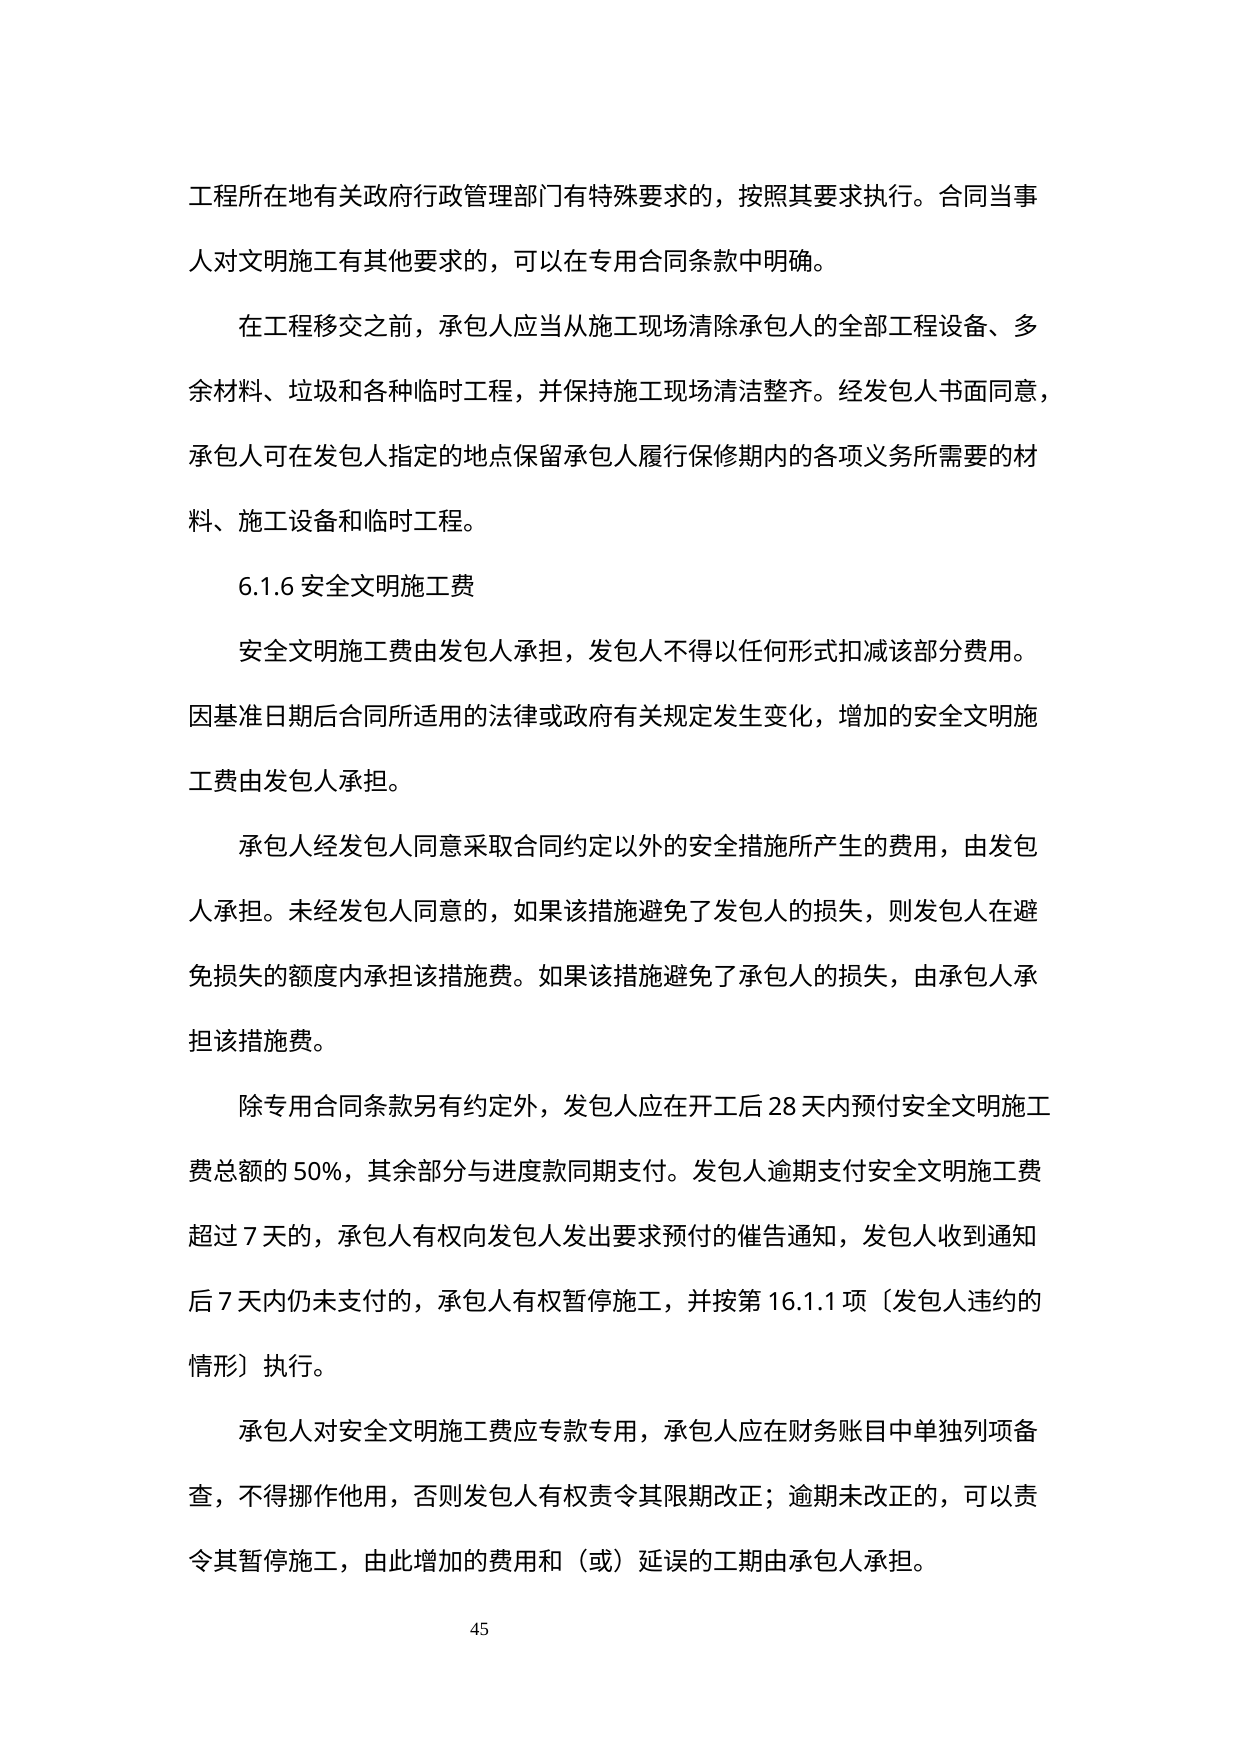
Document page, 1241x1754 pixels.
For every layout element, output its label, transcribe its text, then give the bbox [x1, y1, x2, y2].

text 承包人经发包人同意采取合同约定以外的安全措施所产生的费用，由发包人承担。未经发包人同意的，如果该措施避免了发包人的损失，则发包人在避免损失的额度内承担该措施费。如果该措施避免了承包人的损失，由承包人承担该措施费。 [188, 812, 1052, 1072]
text 6.1.6 安全文明施工费 [188, 552, 1052, 617]
text 除专用合同条款另有约定外，发包人应在开工后28天内预付安全文明施工费总额的50%，其余部分与进度款同期支付。发包人逾期支付安全文明施工费超过7天的，承包人有权向发包人发出要求预付的催告通知，发包人收到通知后7天内仍未支付的，承包人有权暂停施工，并按第16.1.1项〔发包人违约的情形〕执行。 [188, 1072, 1052, 1397]
text 安全文明施工费由发包人承担，发包人不得以任何形式扣减该部分费用。因基准日期后合同所适用的法律或政府有关规定发生变化，增加的安全文明施工费由发包人承担。 [188, 617, 1052, 812]
text 在工程移交之前，承包人应当从施工现场清除承包人的全部工程设备、多余材料、垃圾和各种临时工程，并保持施工现场清洁整齐。经发包人书面同意，承包人可在发包人指定的地点保留承包人履行保修期内的各项义务所需要的材料、施工设备和临时工程。 [188, 292, 1052, 552]
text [188, 162, 1052, 292]
text 承包人对安全文明施工费应专款专用，承包人应在财务账目中单独列项备查，不得挪作他用，否则发包人有权责令其限期改正；逾期未改正的，可以责令其暂停施工，由此增加的费用和（或）延误的工期由承包人承担。 [188, 1397, 1052, 1592]
